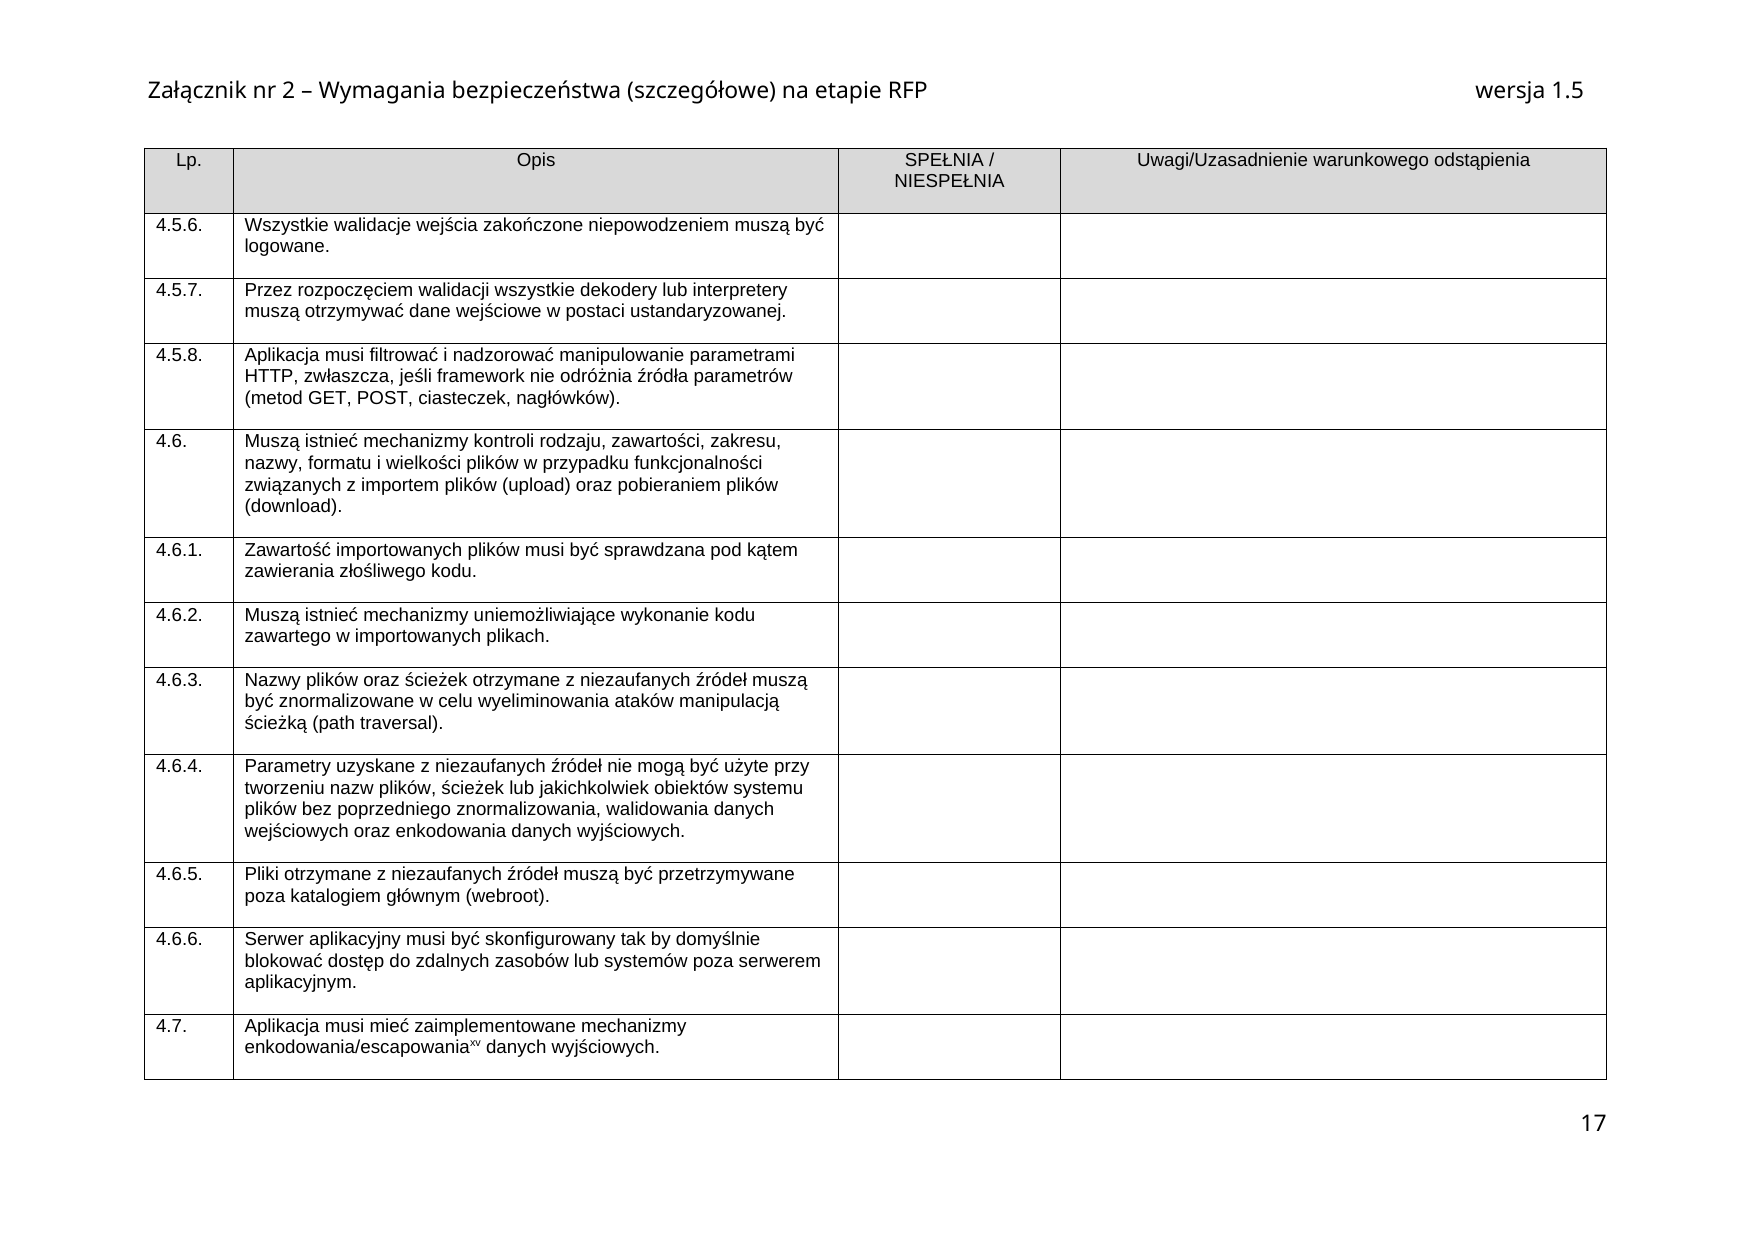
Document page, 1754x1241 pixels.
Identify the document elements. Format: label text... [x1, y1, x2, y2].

table_cell [1061, 755, 1606, 862]
table_cell Aplikacja musi mieć zaimplementowane mechanizmy enkodowania/escapowania danych wyjściowych. [234, 1015, 838, 1078]
table_cell Serwer aplikacyjny musi być skonfigurowany tak by domyślnie blokować dostęp do zdalnych zasobów lub systemów poza serwerem aplikacyjnym. [234, 928, 838, 1013]
table_cell [839, 279, 1060, 343]
table_cell Muszą istnieć mechanizmy uniemożliwiające wykonanie kodu zawartego w importowanych plikach. [234, 603, 838, 667]
table_cell [839, 430, 1060, 537]
table_cell [145, 279, 233, 343]
table_cell [839, 668, 1060, 754]
table_cell Wszystkie walidacje wejścia zakończone niepowodzeniem muszą być logowane. [234, 214, 838, 278]
table_header Opis [234, 149, 838, 213]
table_cell [145, 603, 233, 667]
table_cell Zawartość importowanych plików musi być sprawdzana pod kątem zawierania złośliwego kodu. [234, 538, 838, 602]
table_header SPEŁNIA / NIESPEŁNIA [839, 149, 1060, 213]
table_cell Przez rozpoczęciem walidacji wszystkie dekodery lub interpretery muszą otrzymywać dane wejściowe w postaci ustandaryzowanej. [234, 279, 838, 343]
table_cell [145, 928, 233, 1013]
table_cell [1061, 344, 1606, 429]
table_cell [1061, 668, 1606, 754]
table_cell [839, 928, 1060, 1013]
table_cell Muszą istnieć mechanizmy kontroli rodzaju, zawartości, zakresu, nazwy, formatu i wielkości plików w przypadku funkcjonalności związanych z importem plików (upload) oraz pobieraniem plików (download). [234, 430, 838, 537]
table_cell [839, 538, 1060, 602]
table_cell [145, 430, 233, 537]
table_cell [1061, 538, 1606, 602]
table_cell [1061, 863, 1606, 927]
table_cell Pliki otrzymane z niezaufanych źródeł muszą być przetrzymywane poza katalogiem głównym (webroot). [234, 863, 838, 927]
table_cell [145, 863, 233, 927]
table_cell [145, 755, 233, 862]
table_cell [1061, 279, 1606, 343]
table_cell [1061, 1015, 1606, 1078]
table_cell [145, 214, 233, 278]
table_cell Parametry uzyskane z niezaufanych źródeł nie mogą być użyte przy tworzeniu nazw plików, ścieżek lub jakichkolwiek obiektów systemu plików bez poprzedniego znormalizowania, walidowania danych wejściowych oraz enkodowania danych wyjściowych. [234, 755, 838, 862]
table_cell [839, 755, 1060, 862]
table_cell [1061, 430, 1606, 537]
table_cell [145, 344, 233, 429]
table_header Uwagi/Uzasadnienie warunkowego odstąpienia [1061, 149, 1606, 213]
table_cell [145, 668, 233, 754]
table_cell [839, 214, 1060, 278]
table_cell [839, 1015, 1060, 1078]
table_cell [145, 1015, 233, 1078]
table_cell [839, 344, 1060, 429]
table_cell Nazwy plików oraz ścieżek otrzymane z niezaufanych źródeł muszą być znormalizowane w celu wyeliminowania ataków manipulacją ścieżką (path traversal). [234, 668, 838, 754]
table_header Lp. [145, 149, 233, 213]
table_cell [1061, 214, 1606, 278]
table_cell [145, 538, 233, 602]
table_cell [1061, 603, 1606, 667]
table_cell Aplikacja musi filtrować i nadzorować manipulowanie parametrami HTTP, zwłaszcza, jeśli framework nie odróżnia źródła parametrów (metod GET, POST, ciasteczek, nagłówków). [234, 344, 838, 429]
table_cell [839, 603, 1060, 667]
table_cell [1061, 928, 1606, 1013]
table_cell [839, 863, 1060, 927]
